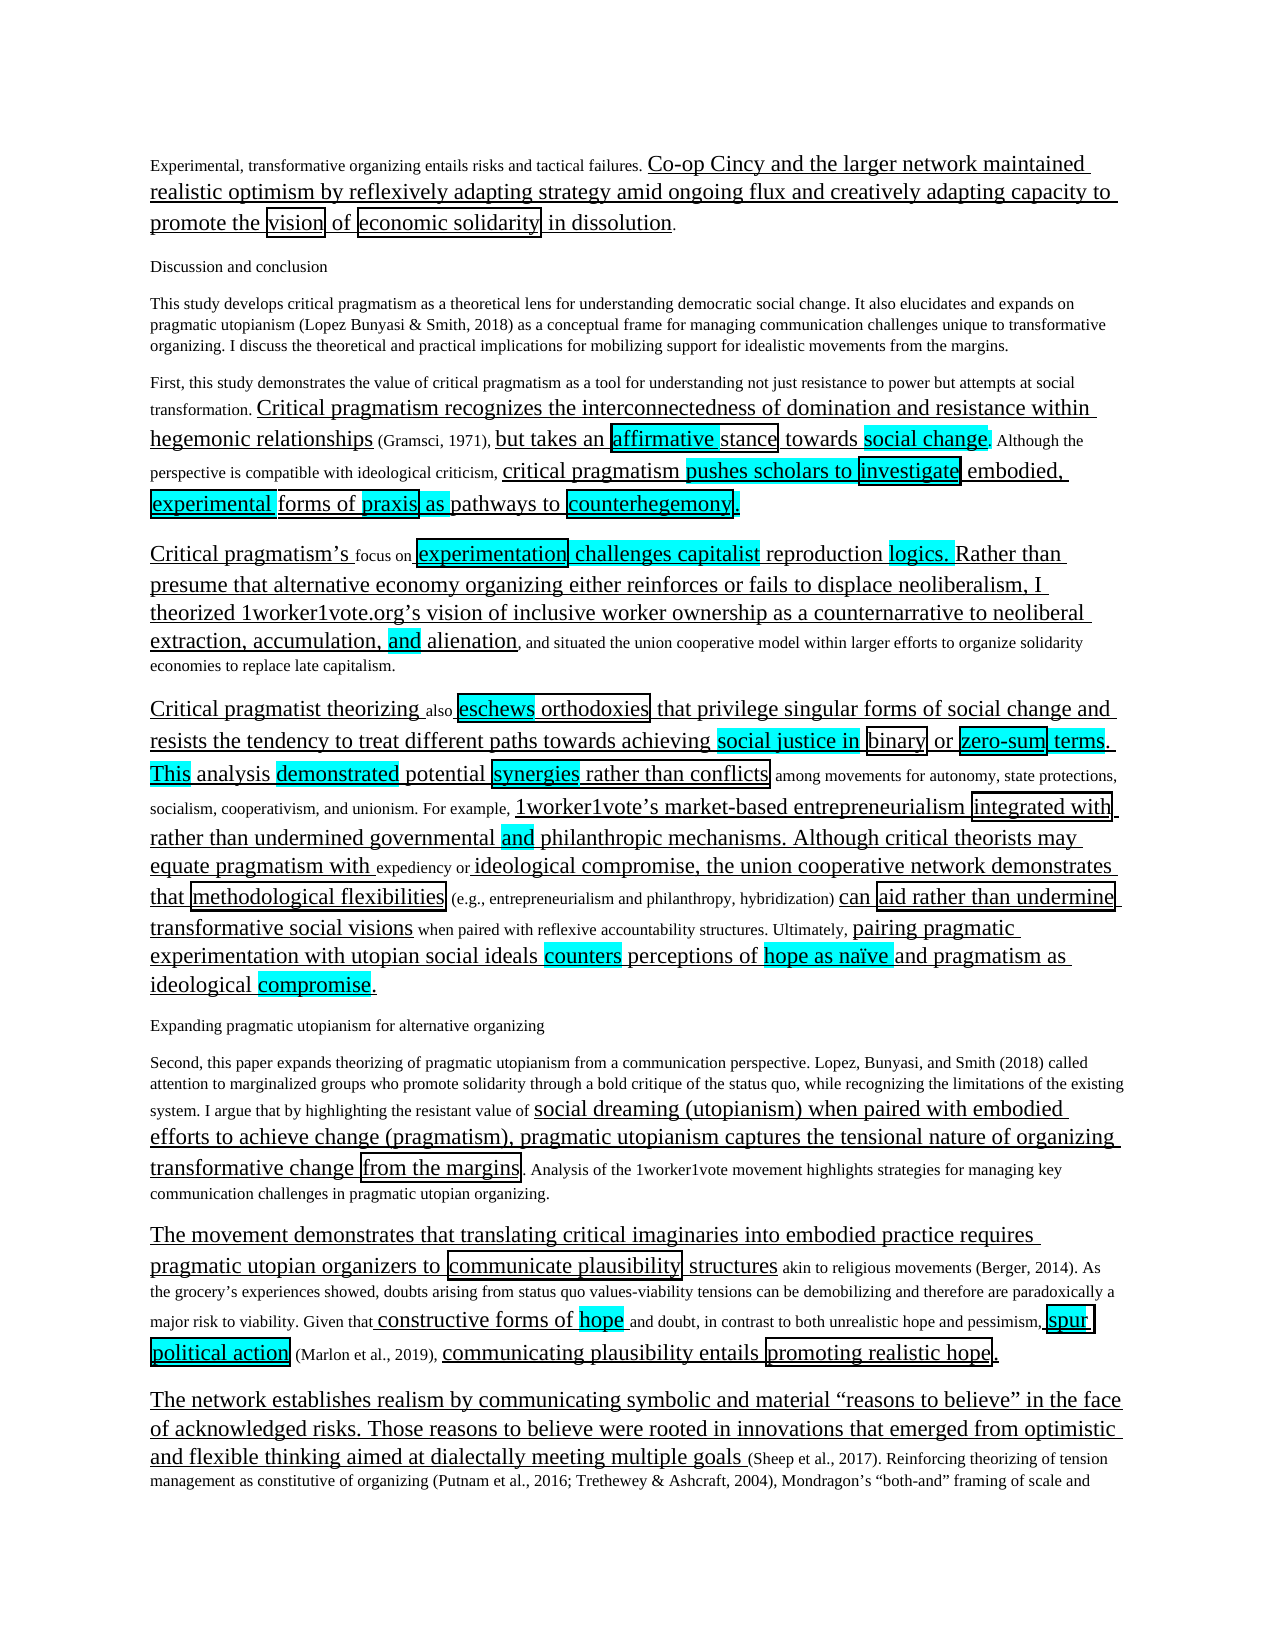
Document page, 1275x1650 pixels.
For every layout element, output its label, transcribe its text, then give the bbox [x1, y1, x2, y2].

text Expanding pragmatic utopianism for alternative organizing [150, 1016, 1125, 1035]
text Discussion and conclusion [150, 257, 1125, 276]
text This study develops critical pragmatism as a theoretical lens for understanding democratic social change. It also elucidates and expands on pragmatic utopianism (Lopez Bunyasi & Smith, 2018) as a conceptual frame for managing communication challenges unique to transformative organizing. I discuss the theoretical and practical implications for mobilizing support for idealistic movements from the margins. [150, 294, 1125, 354]
text Critical pragmatism’s focus on experimentation challenges capitalist reproduction logics. Rather than presume that alternative economy organizing either reinforces or fails to displace neoliberalism, I theorized 1worker1vote.org’s vision of inclusive worker ownership as a counternarrative to neoliberal extraction, accumulation, and alienation, and situated the union cooperative model within larger efforts to organize solidarity economies to replace late capitalism. [150, 538, 1125, 674]
text Critical pragmatist theorizing also eschews orthodoxies that privilege singular forms of social change and resists the tendency to treat different paths towards achieving social justice in binary or zero-sum terms. This analysis demonstrated potential synergies rather than conflicts among movements for autonomy, state protections, socialism, cooperativism, and unionism. For example, 1worker1vote’s market-based entrepreneurialism integrated with rather than undermined governmental and philanthropic mechanisms. Although critical theorists may equate pragmatism with expediency or ideological compromise, the union cooperative network demonstrates that methodological flexibilities (e.g., entrepreneurialism and philanthropy, hybridization) can aid rather than undermine transformative social visions when paired with reflexive accountability structures. Ultimately, pairing pragmatic experimentation with utopian social ideals counters perceptions of hope as naïve and pragmatism as ideological compromise. [150, 693, 1125, 997]
text Second, this paper expands theorizing of pragmatic utopianism from a communication perspective. Lopez, Bunyasi, and Smith (2018) called attention to marginalized groups who promote solidarity through a bold critique of the status quo, while recognizing the limitations of the existing system. I argue that by highlighting the resistant value of social dreaming (utopianism) when paired with embodied efforts to achieve change (pragmatism), pragmatic utopianism captures the tensional nature of organizing transformative change from the margins. Analysis of the 1worker1vote movement highlights strategies for managing key communication challenges in pragmatic utopian organizing. [150, 1053, 1125, 1203]
text Experimental, transformative organizing entails risks and tactical failures. Co-op Cincy and the larger network maintained realistic optimism by reflexively adapting strategy amid ongoing flux and creatively adapting capacity to promote the vision of economic solidarity in dissolution. [150, 150, 1125, 238]
text The movement demonstrates that translating critical imaginaries into embodied practice requires pragmatic utopian organizers to communicate plausibility structures akin to religious movements (Berger, 2014). As the grocery’s experiences showed, doubts arising from status quo values-viability tensions can be demobilizing and therefore are paradoxically a major risk to viability. Given that constructive forms of hope and doubt, in contrast to both unrealistic hope and pessimism, spur political action (Marlon et al., 2019), communicating plausibility entails promoting realistic hope. [150, 1221, 1125, 1367]
text First, this study demonstrates the value of critical pragmatism as a tool for understanding not just resistance to power but attempts at social transformation. Critical pragmatism recognizes the interconnectedness of domination and resistance within hegemonic relationships (Gramsci, 1971), but takes an affirmative stance towards social change. Although the perspective is compatible with ideological criticism, critical pragmatism pushes scholars to investigate embodied, experimental forms of praxis as pathways to counterhegemony. [150, 373, 1125, 519]
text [150, 1386, 1125, 1490]
